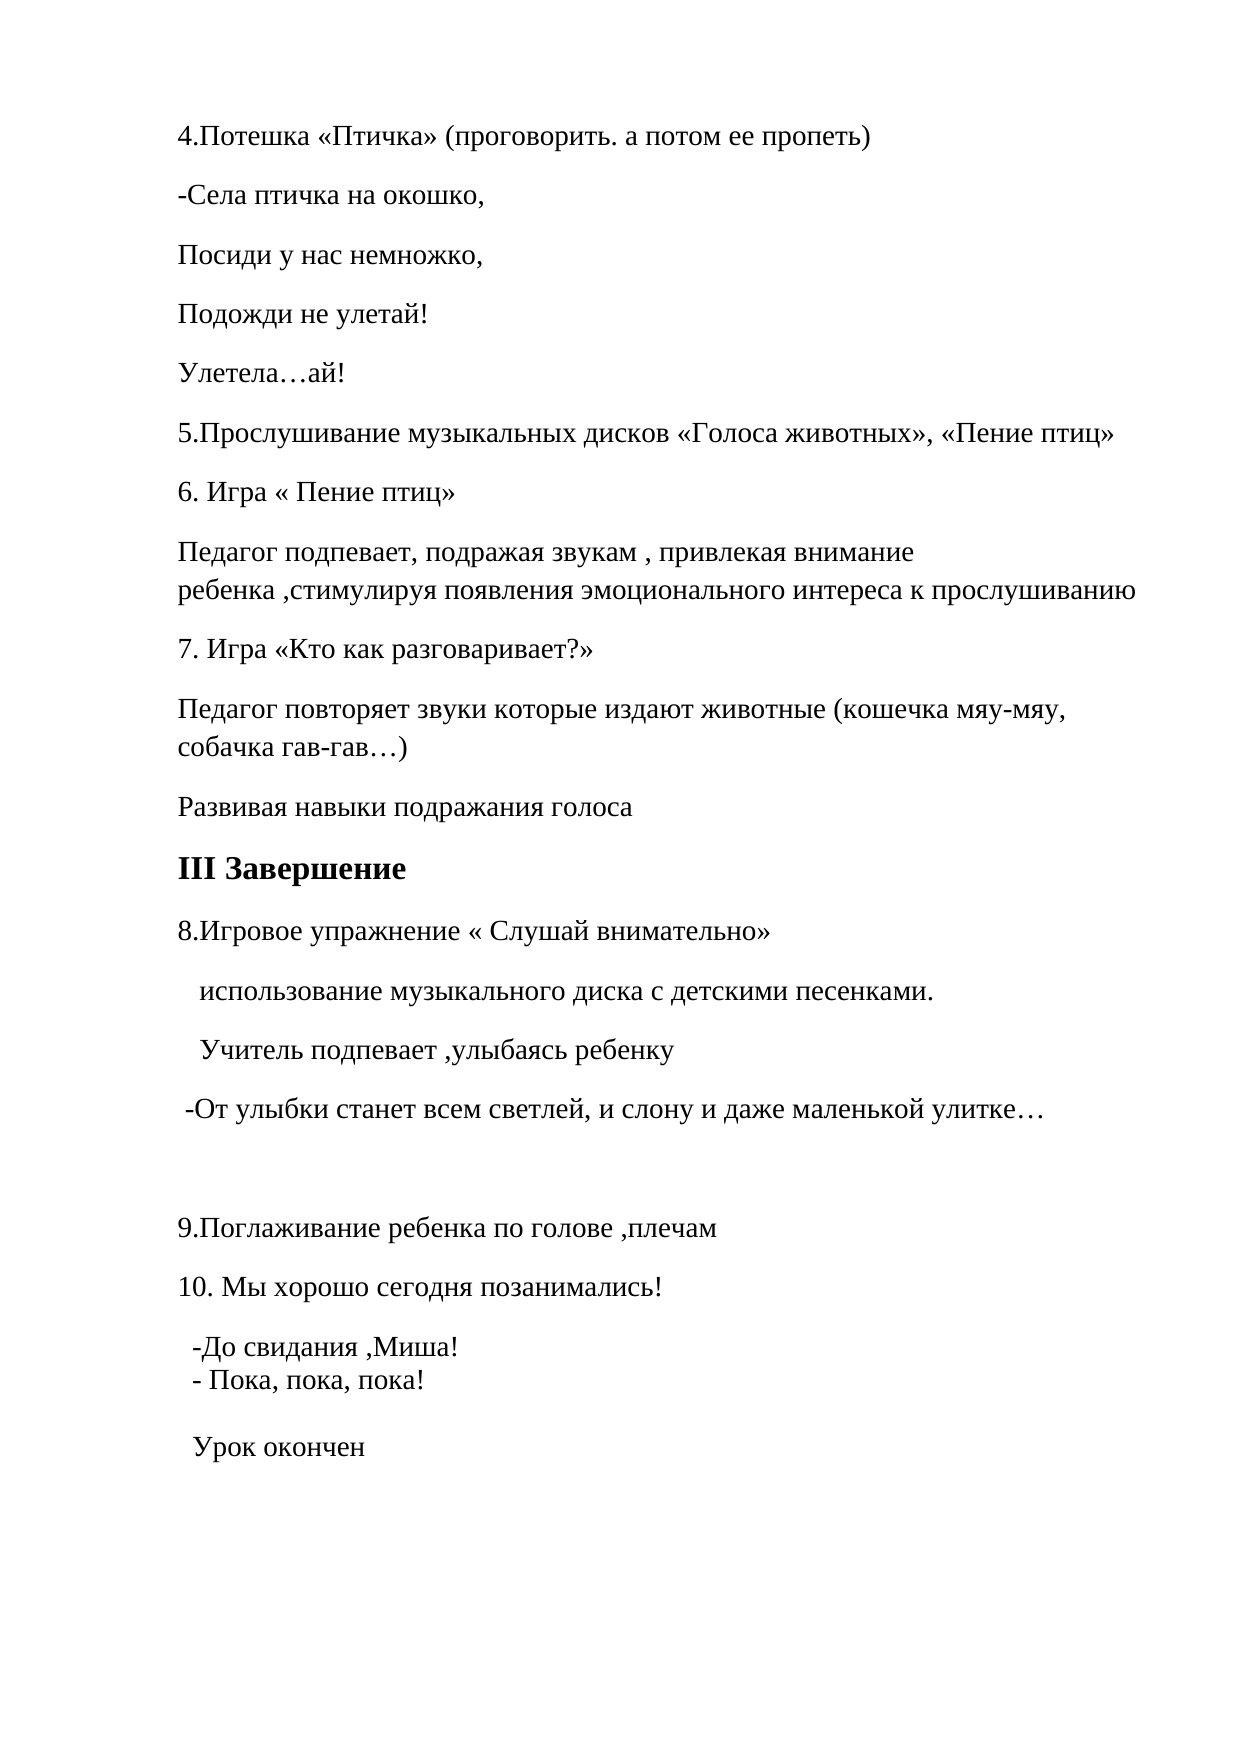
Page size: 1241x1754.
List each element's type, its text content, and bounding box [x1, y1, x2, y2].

text 7. Игра «Кто как разговаривает?» [177, 632, 1152, 665]
text -Села птичка на окошко, [177, 177, 1152, 211]
text Учитель подпевает ,улыбаясь ребенку [177, 1032, 1152, 1066]
text 10. Мы хорошо сегодня позанимались! [177, 1269, 1152, 1303]
text Урок окончен [177, 1429, 1152, 1463]
text III Завершение [177, 848, 1152, 887]
text Развивая навыки подражания голоса [177, 789, 1152, 822]
text 5.Прослушивание музыкальных дисков «Голоса животных», «Пение птиц» [177, 415, 1152, 448]
text Педагог повторяет звуки которые издают животные (кошечка мяу-мяу, собачка гав-гав…) [177, 691, 1152, 763]
text -До свидания ,Миша! [177, 1329, 1152, 1362]
text 8.Игровое упражнение « Слушай внимательно» [177, 913, 1152, 947]
text 9.Поглаживание ребенка по голове ,плечам [177, 1210, 1152, 1244]
text Педагог подпевает, подражая звукам , привлекая внимание ребенка ,стимулируя появления эмоционального интереса к прослушиванию [177, 534, 1152, 606]
text - Пока, пока, пока! [177, 1362, 1152, 1396]
text 6. Игра « Пение птиц» [177, 474, 1152, 508]
text Подожди не улетай! [177, 296, 1152, 330]
text Посиди у нас немножко, [177, 237, 1152, 270]
text использование музыкального диска с детскими песенками. [177, 973, 1152, 1006]
text Улетела…ай! [177, 356, 1152, 389]
text -От улыбки станет всем светлей, и слону и даже маленькой улитке… [177, 1091, 1152, 1125]
text 4.Потешка «Птичка» (проговорить. а потом ее пропеть) [177, 118, 1152, 152]
